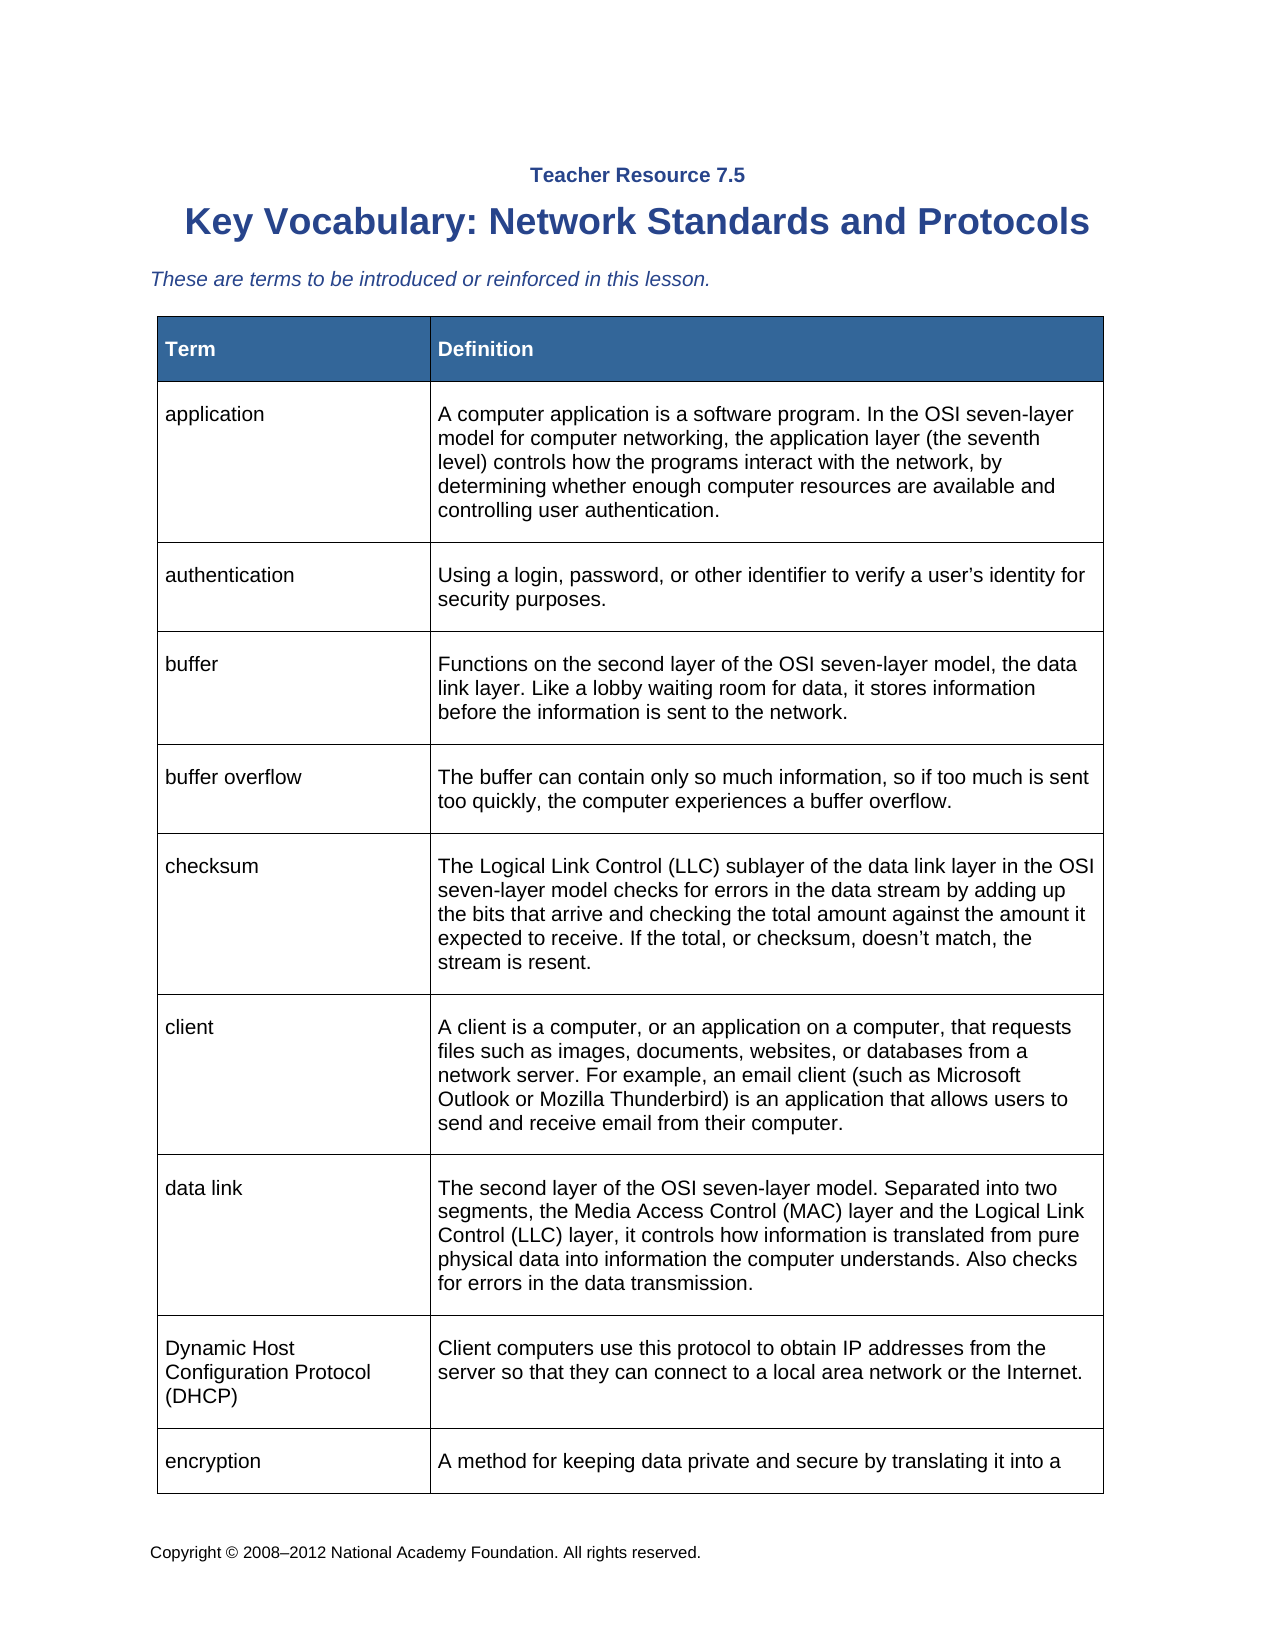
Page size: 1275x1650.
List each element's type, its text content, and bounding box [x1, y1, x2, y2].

table_cell Functions on the second layer of the OSI seven-layer model, the data link layer. Like a lobby waiting room for data, it stores information before the information is sent to the network. [431, 632, 1103, 744]
table_cell buffer overflow [158, 745, 430, 833]
title Key Vocabulary: Network Standards and Protocols [150, 199, 1125, 242]
table_cell client [158, 995, 430, 1154]
table_cell encryption [158, 1429, 430, 1493]
table_cell buffer [158, 632, 430, 744]
table_cell authentication [158, 543, 430, 631]
table_cell A client is a computer, or an application on a computer, that requests files such as images, documents, websites, or databases from a network server. For example, an email client (such as Microsoft Outlook or Mozilla Thunderbird) is an application that allows users to send and receive email from their computer. [431, 995, 1103, 1154]
table_cell The buffer can contain only so much information, so if too much is sent too quickly, the computer experiences a buffer overflow. [431, 745, 1103, 833]
table_cell The Logical Link Control (LLC) sublayer of the data link layer in the OSI seven-layer model checks for errors in the data stream by adding up the bits that arrive and checking the total amount against the amount it expected to receive. If the total, or checksum, doesn’t match, the stream is resent. [431, 834, 1103, 993]
table_cell data link [158, 1155, 430, 1315]
text Teacher Resource 7.5 [150, 162, 1125, 186]
table_header Term [158, 317, 430, 381]
text These are terms to be introduced or reinforced in this lesson. [150, 267, 1125, 291]
table_cell The second layer of the OSI seven-layer model. Separated into two segments, the Media Access Control (MAC) layer and the Logical Link Control (LLC) layer, it controls how information is translated from pure physical data into information the computer understands. Also checks for errors in the data transmission. [431, 1155, 1103, 1315]
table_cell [431, 1429, 1103, 1493]
table_header Definition [431, 317, 1103, 381]
table_cell Client computers use this protocol to obtain IP addresses from the server so that they can connect to a local area network or the Internet. [431, 1316, 1103, 1428]
table_cell A computer application is a software program. In the OSI seven-layer model for computer networking, the application layer (the seventh level) controls how the programs interact with the network, by determining whether enough computer resources are available and controlling user authentication. [431, 382, 1103, 542]
table_cell checksum [158, 834, 430, 993]
table_cell Using a login, password, or other identifier to verify a user’s identity for security purposes. [431, 543, 1103, 631]
table_cell Dynamic Host Configuration Protocol (DHCP) [158, 1316, 430, 1428]
table_cell application [158, 382, 430, 542]
